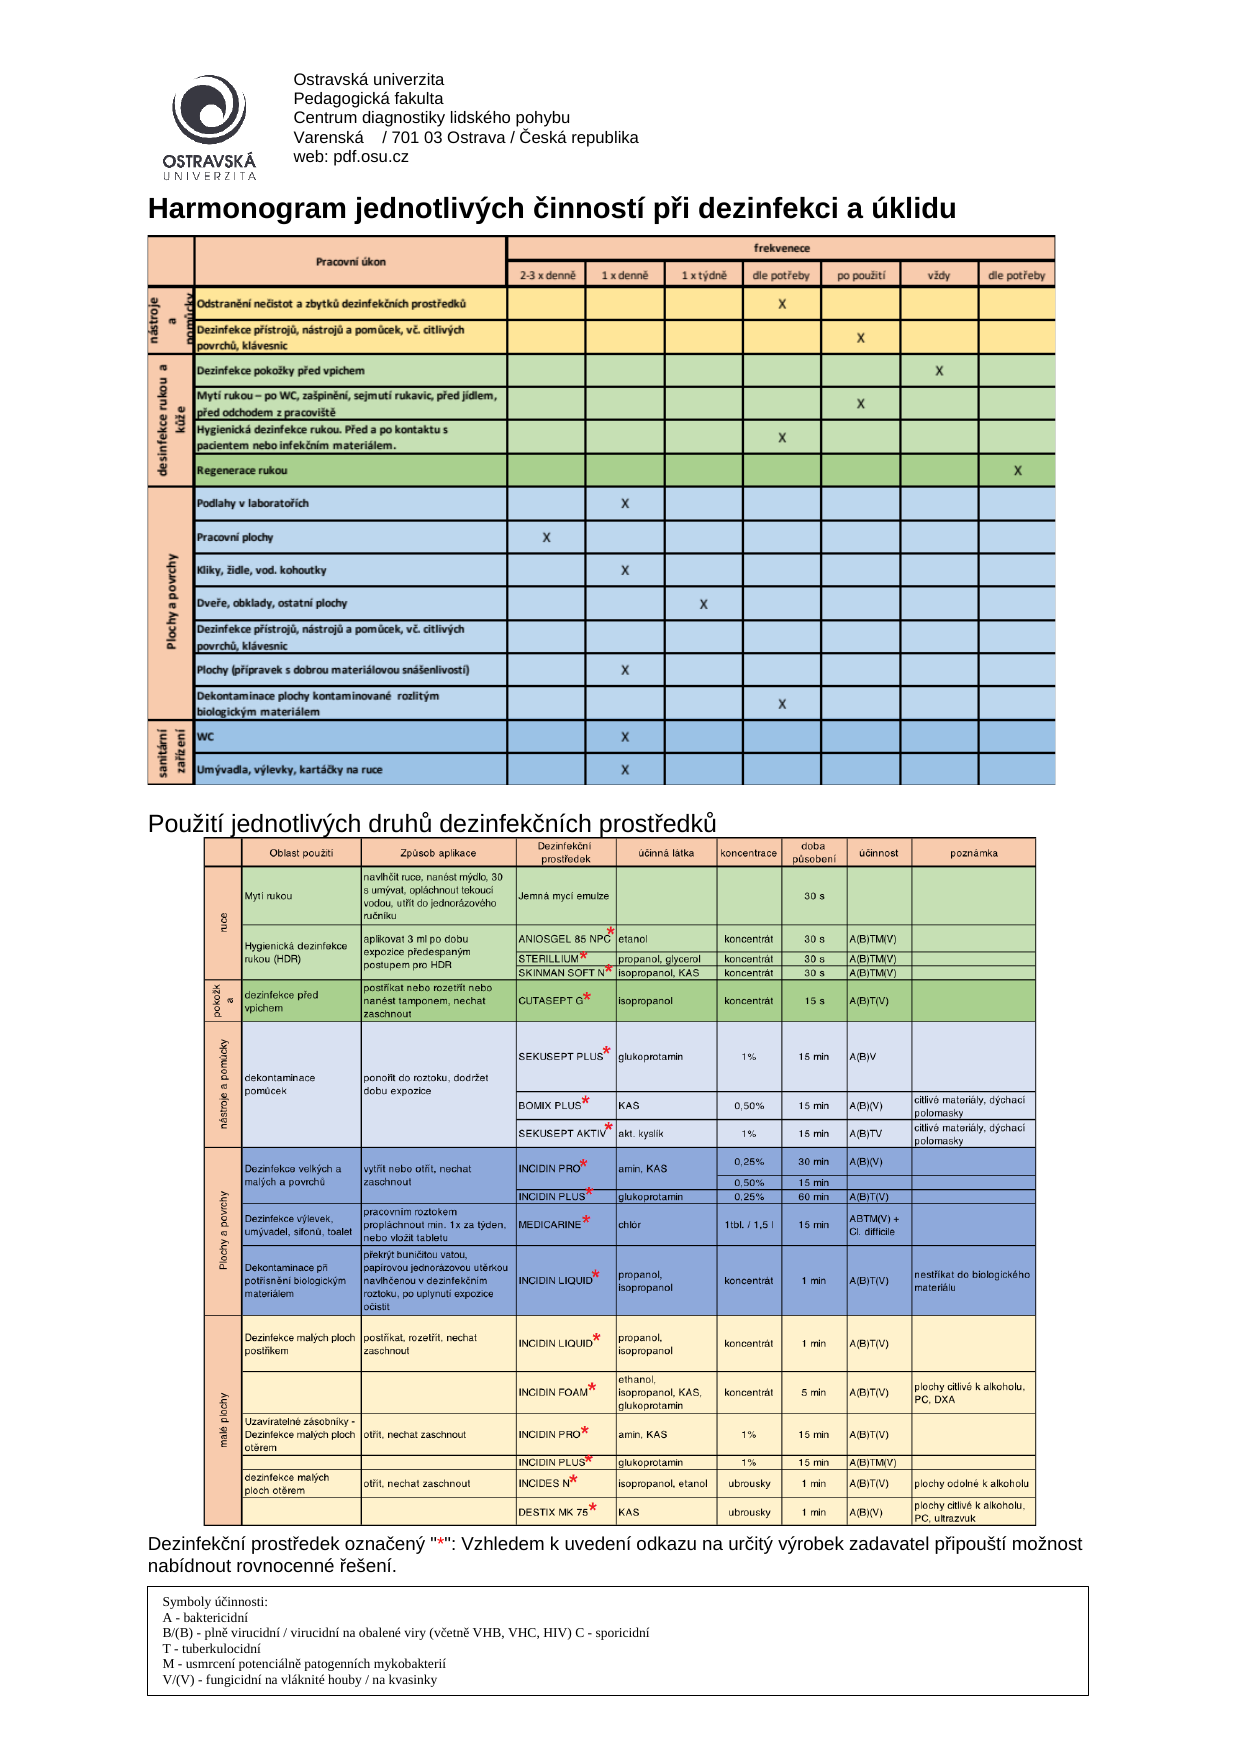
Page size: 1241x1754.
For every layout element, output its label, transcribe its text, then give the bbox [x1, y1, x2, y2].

picture [138, 60, 278, 199]
text Použití jednotlivých druhů dezinfekčních prostředků [148, 809, 1093, 838]
picture [203, 837, 1037, 1526]
text Harmonogram jednotlivých činností při dezinfekci a úklidu [148, 192, 1093, 225]
text Dezinfekční prostředek označený "*": Vzhledem k uvedení odkazu na určitý výrobek zadavatel připouští možnost nabídnout rovnocenné řešení. [148, 1533, 1093, 1576]
